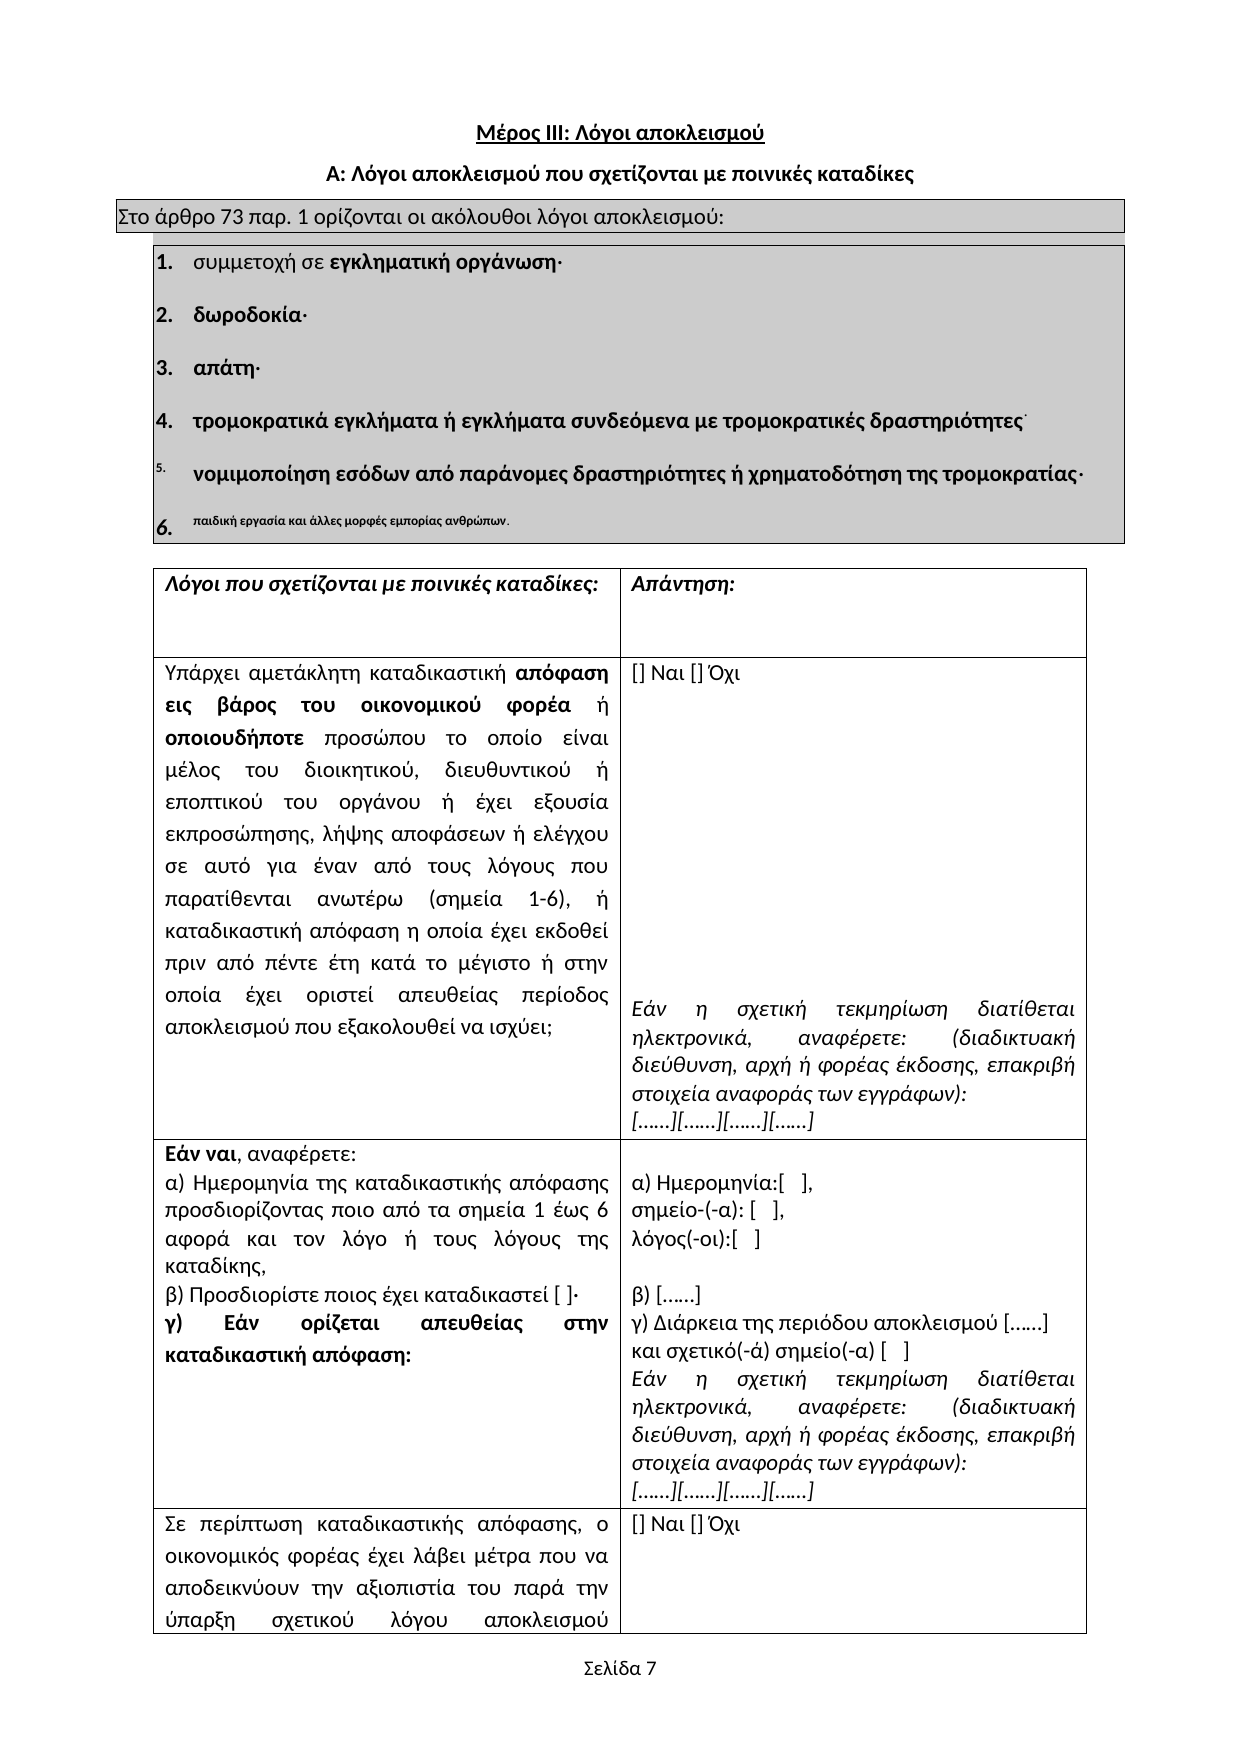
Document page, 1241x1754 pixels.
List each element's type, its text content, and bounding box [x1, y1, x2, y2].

list τρομοκρατικά εγκλήματα ή εγκλήματα συνδεόμενα με τρομοκρατικές δραστηριότητες· [154, 404, 1124, 434]
table_header Λόγοι που σχετίζονται με ποινικές καταδίκες: [154, 569, 620, 657]
text Α: Λόγοι αποκλεισμού που σχετίζονται με ποινικές καταδίκες [118, 159, 1122, 187]
table_cell [] Ναι [] Όχι [621, 1509, 1086, 1633]
list δωροδοκία· [154, 298, 1124, 328]
table_header Απάντηση: [621, 569, 1086, 657]
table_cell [154, 1509, 620, 1633]
table_cell [] Ναι [] Όχι Εάν η σχετική τεκμηρίωση διατίθεται ηλεκτρονικά, αναφέρετε: (διαδικτυακή διεύθυνση, αρχή ή φορέας έκδοσης, επακριβή στοιχεία αναφοράς των εγγράφων): [……][……][……][……] [621, 658, 1086, 1138]
list νομιμοποίηση εσόδων από παράνομες δραστηριότητες ή χρηματοδότηση της τρομοκρατίας· [154, 457, 1124, 488]
text Στο άρθρο 73 παρ. 1 ορίζονται οι ακόλουθοι λόγοι αποκλεισμού: [117, 200, 1124, 232]
list συμμετοχή σε εγκληματική οργάνωση· [154, 246, 1124, 276]
text Μέρος III: Λόγοι αποκλεισμού [118, 118, 1122, 146]
table_cell Υπάρχει αμετάκλητη καταδικαστική απόφαση εις βάρος του οικονομικού φορέα ή οποιουδήποτε προσώπου το οποίο είναι μέλος του διοικητικού, διευθυντικού ή εποπτικού του οργάνου ή έχει εξουσία εκπροσώπησης, λήψης αποφάσεων ή ελέγχου σε αυτό για έναν από τους λόγους που παρατίθενται ανωτέρω (σημεία 1-6), ή καταδικαστική απόφαση η οποία έχει εκδοθεί πριν από πέντε έτη κατά το μέγιστο ή στην οποία έχει οριστεί απευθείας περίοδος αποκλεισμού που εξακολουθεί να ισχύει; [154, 658, 620, 1138]
table_cell Εάν ναι, αναφέρετε: α) Ημερομηνία της καταδικαστικής απόφασης προσδιορίζοντας ποιο από τα σημεία 1 έως 6 αφορά και τον λόγο ή τους λόγους της καταδίκης, β) Προσδιορίστε ποιος έχει καταδικαστεί [ ]· γ) Εάν ορίζεται απευθείας στην καταδικαστική απόφαση: [154, 1140, 620, 1508]
list απάτη· [154, 351, 1124, 382]
list παιδική εργασία και άλλες μορφές εμπορίας ανθρώπων. [154, 510, 1124, 543]
table_cell α) Ημερομηνία:[ ], σημείο-(-α): [ ], λόγος(-οι):[ ] β) [……] γ) Διάρκεια της περιόδου αποκλεισμού [……] και σχετικό(-ά) σημείο(-α) [ ] Εάν η σχετική τεκμηρίωση διατίθεται ηλεκτρονικά, αναφέρετε: (διαδικτυακή διεύθυνση, αρχή ή φορέας έκδοσης, επακριβή στοιχεία αναφοράς των εγγράφων): [……][……][……][……] [621, 1140, 1086, 1508]
